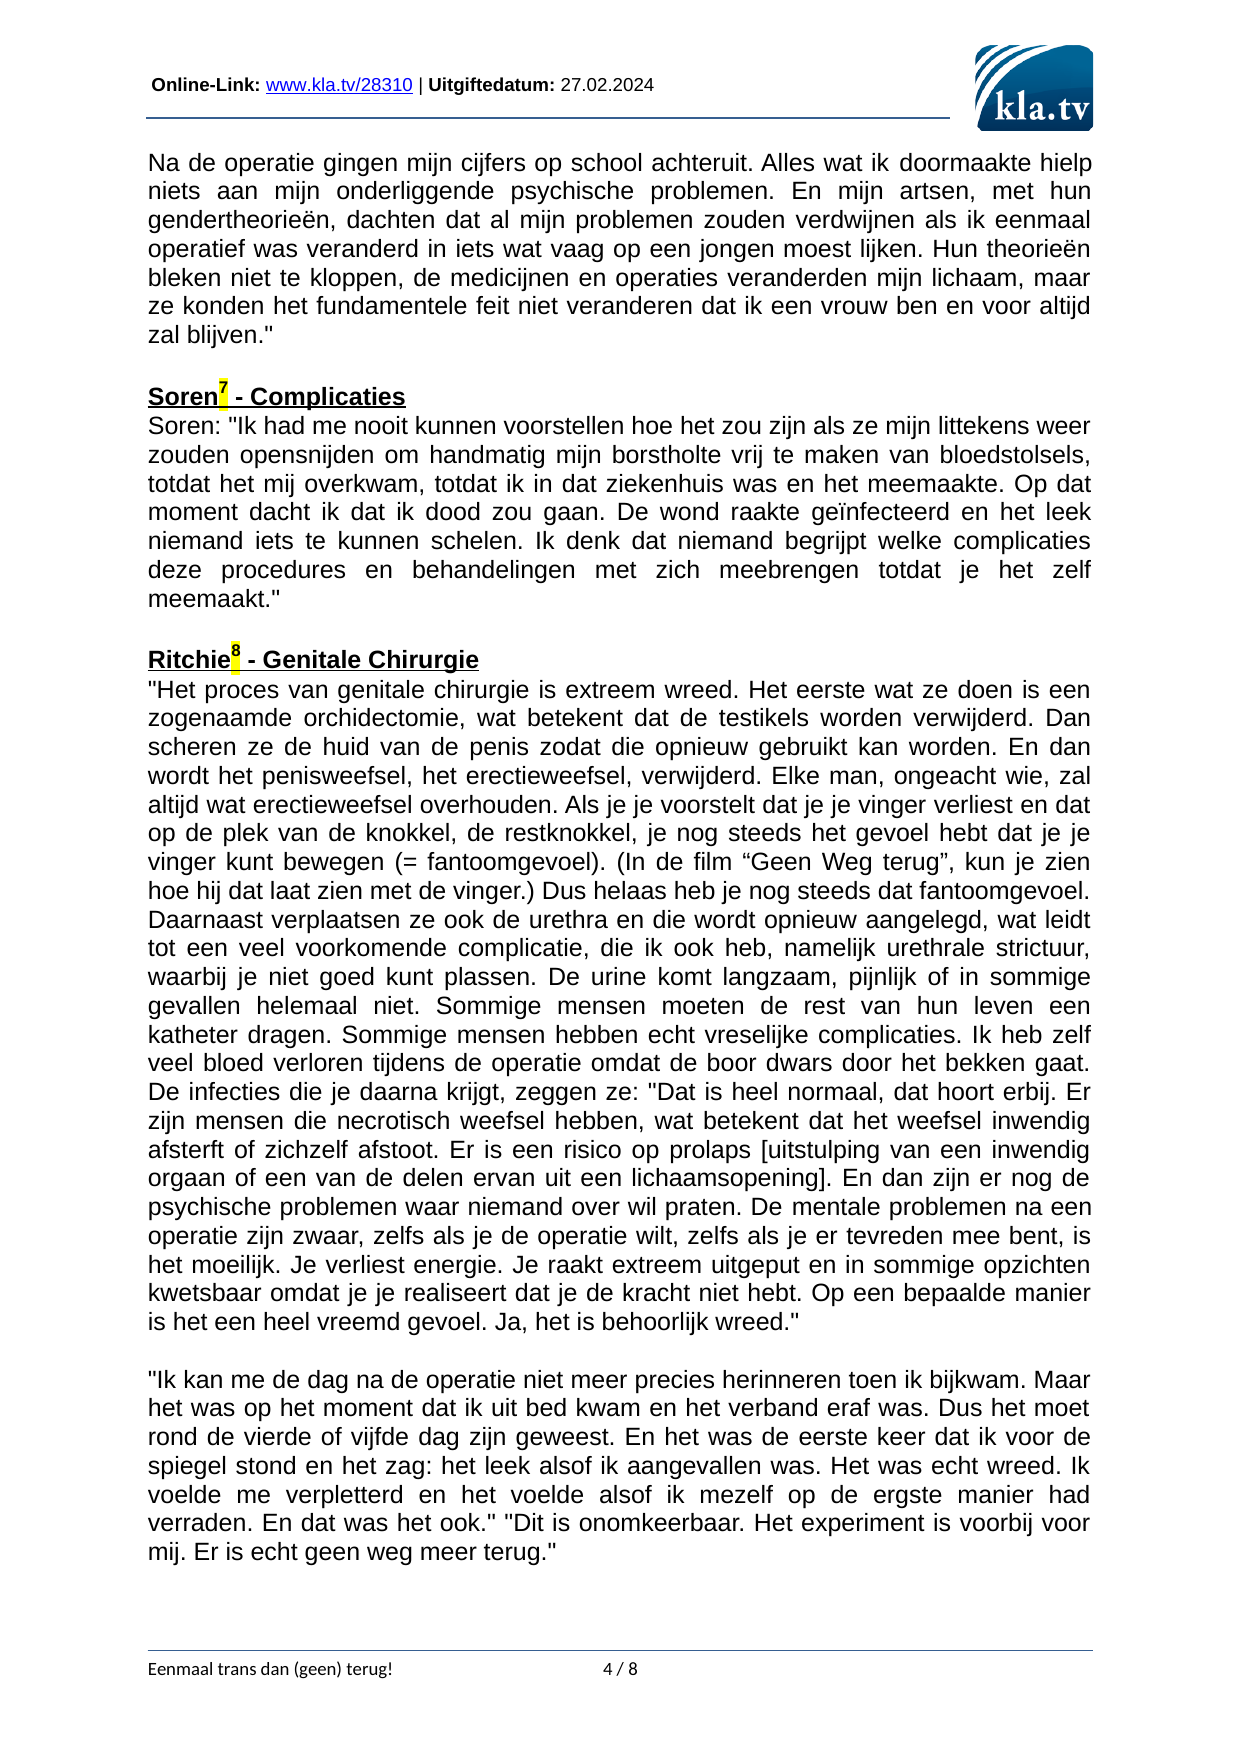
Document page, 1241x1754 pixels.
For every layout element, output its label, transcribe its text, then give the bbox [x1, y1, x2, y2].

text Na de operatie gingen mijn cijfers op school achteruit. Alles wat ik doormaakte hielp niets aan mijn onderliggende psychische problemen. En mijn artsen, met hun gendertheorieën, dachten dat al mijn problemen zouden verdwijnen als ik eenmaal operatief was veranderd in iets wat vaag op een jongen moest lijken. Hun theorieën bleken niet te kloppen, de medicijnen en operaties veranderden mijn lichaam, maar ze konden het fundamentele feit niet veranderen dat ik een vrouw ben en voor altijd zal blijven." [148, 148, 1093, 349]
text "Het proces van genitale chirurgie is extreem wreed. Het eerste wat ze doen is een zogenaamde orchidectomie, wat betekent dat de testikels worden verwijderd. Dan scheren ze de huid van de penis zodat die opnieuw gebruikt kan worden. En dan wordt het penisweefsel, het erectieweefsel, verwijderd. Elke man, ongeacht wie, zal altijd wat erectieweefsel overhouden. Als je je voorstelt dat je je vinger verliest en dat op de plek van de knokkel, de restknokkel, je nog steeds het gevoel hebt dat je je vinger kunt bewegen (= fantoomgevoel). (In de film “Geen Weg terug”, kun je zien hoe hij dat laat zien met de vinger.) Dus helaas heb je nog steeds dat fantoomgevoel. Daarnaast verplaatsen ze ook de urethra en die wordt opnieuw aangelegd, wat leidt tot een veel voorkomende complicatie, die ik ook heb, namelijk urethrale strictuur, waarbij je niet goed kunt plassen. De urine komt langzaam, pijnlijk of in sommige gevallen helemaal niet. Sommige mensen moeten de rest van hun leven een katheter dragen. Sommige mensen hebben echt vreselijke complicaties. Ik heb zelf veel bloed verloren tijdens de operatie omdat de boor dwars door het bekken gaat. De infecties die je daarna krijgt, zeggen ze: "Dat is heel normaal, dat hoort erbij. Er zijn mensen die necrotisch weefsel hebben, wat betekent dat het weefsel inwendig afsterft of zichzelf afstoot. Er is een risico op prolaps [uitstulping van een inwendig orgaan of een van de delen ervan uit een lichaamsopening]. En dan zijn er nog de psychische problemen waar niemand over wil praten. De mentale problemen na een operatie zijn zwaar, zelfs als je de operatie wilt, zelfs als je er tevreden mee bent, is het moeilijk. Je verliest energie. Je raakt extreem uitgeput en in sommige opzichten kwetsbaar omdat je je realiseert dat je de kracht niet hebt. Op een bepaalde manier is het een heel vreemd gevoel. Ja, het is behoorlijk wreed." [148, 675, 1093, 1336]
text Soren7 - Complicaties [228, 378, 1093, 411]
text Ritchie8 - Genitale Chirurgie [148, 641, 231, 670]
text Soren7 - Complicaties [148, 378, 219, 406]
text Soren: "Ik had me nooit kunnen voorstellen hoe het zou zijn als ze mijn littekens weer zouden opensnijden om handmatig mijn borstholte vrij te maken van bloedstolsels, totdat het mij overkwam, totdat ik in dat ziekenhuis was en het meemaakte. Op dat moment dacht ik dat ik dood zou gaan. De wond raakte geïnfecteerd en het leek niemand iets te kunnen schelen. Ik denk dat niemand begrijpt welke complicaties deze procedures en behandelingen met zich meebrengen totdat je het zelf meemaakt." [148, 411, 1093, 612]
text Ritchie8 - Genitale Chirurgie [240, 641, 1093, 675]
text "Ik kan me de dag na de operatie niet meer precies herinneren toen ik bijkwam. Maar het was op het moment dat ik uit bed kwam en het verband eraf was. Dus het moet rond de vierde of vijfde dag zijn geweest. En het was de eerste keer dat ik voor de spiegel stond en het zag: het leek alsof ik aangevallen was. Het was echt wreed. Ik voelde me verpletterd en het voelde alsof ik mezelf op de ergste manier had verraden. En dat was het ook." "Dit is onomkeerbaar. Het experiment is voorbij voor mij. Er is echt geen weg meer terug." [148, 1365, 1093, 1566]
